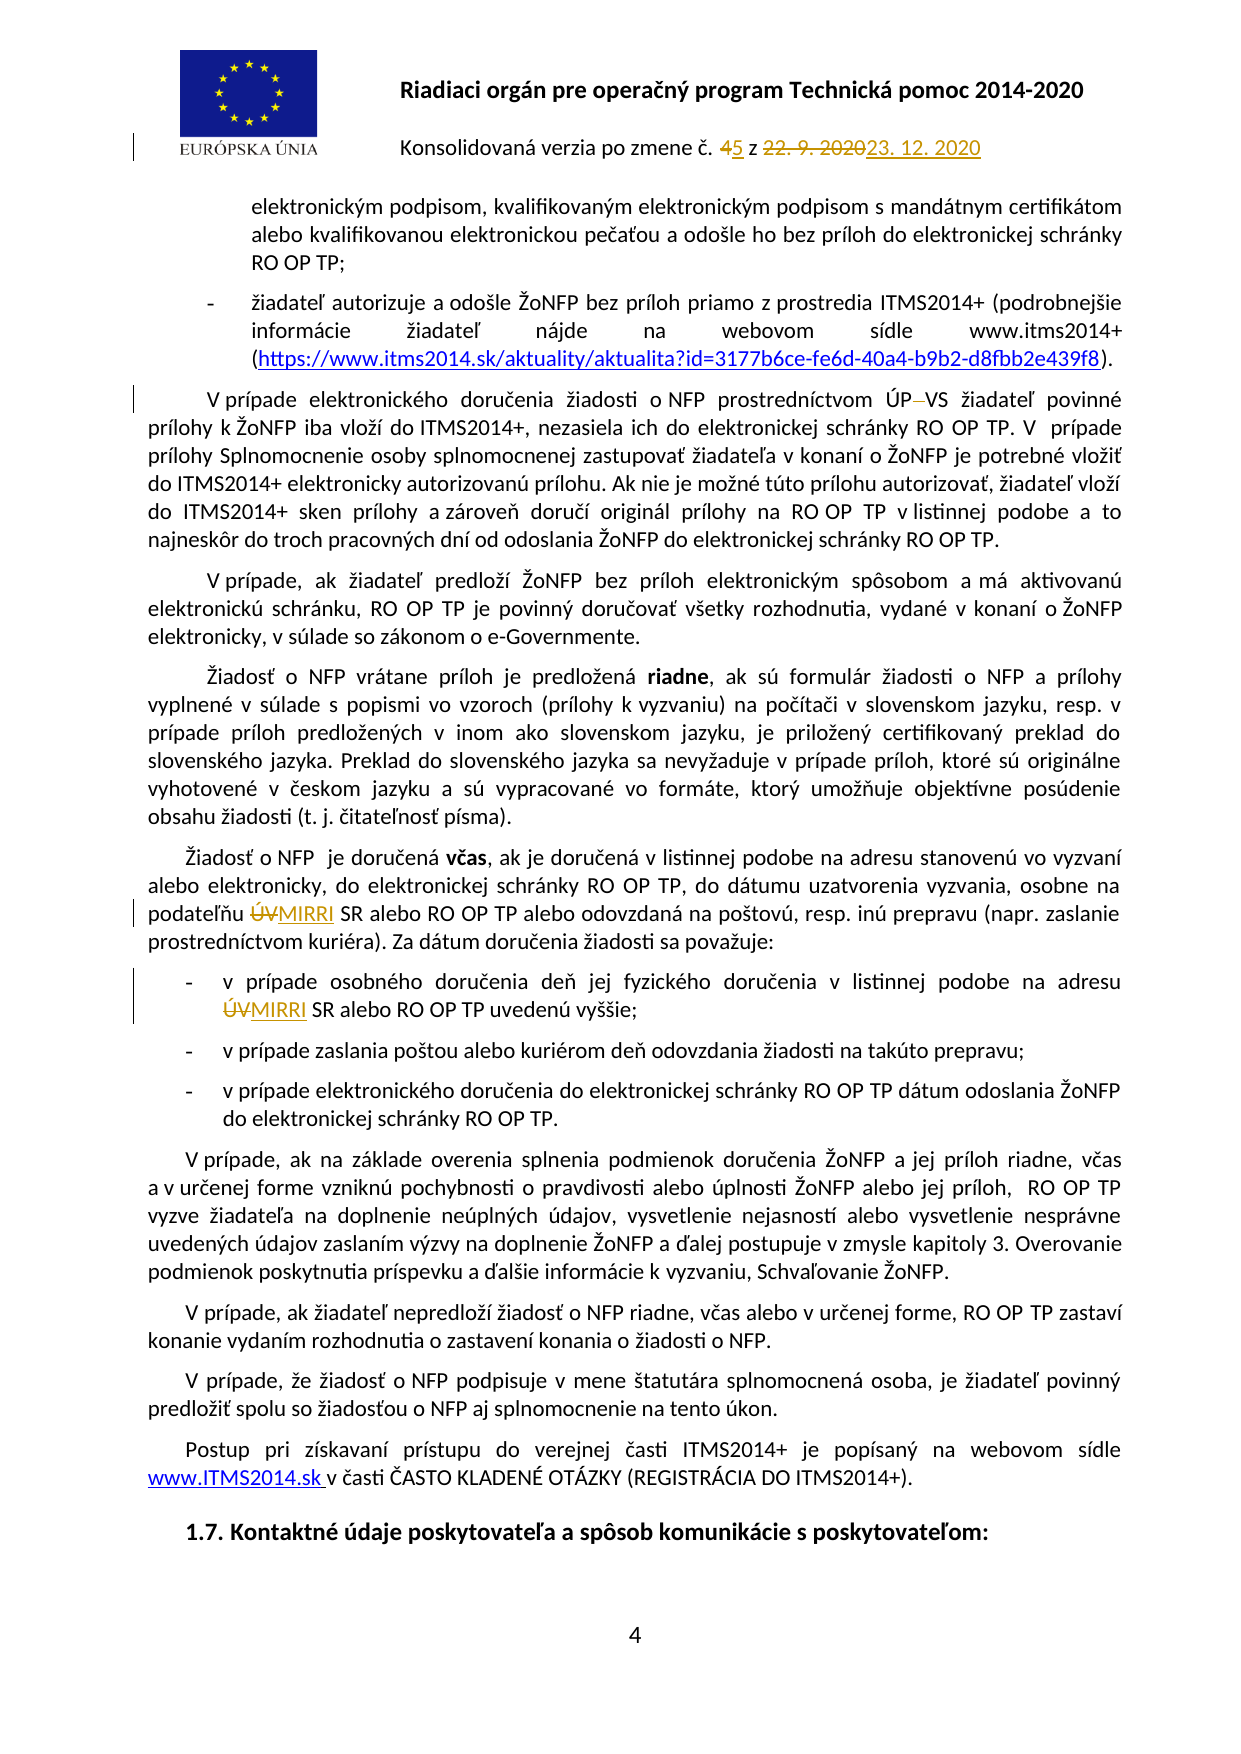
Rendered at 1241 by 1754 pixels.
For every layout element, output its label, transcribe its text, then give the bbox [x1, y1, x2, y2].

text V prípade, ak na základe overenia splnenia podmienok doručenia ŽoNFP a jej príloh riadne, včas a v určenej forme vzniknú pochybnosti o pravdivosti alebo úplnosti ŽoNFP alebo jej príloh, RO OP TP vyzve žiadateľa na doplnenie neúplných údajov, vysvetlenie nejasností alebo vysvetlenie nesprávne uvedených údajov zaslaním výzvy na doplnenie ŽoNFP a ďalej postupuje v zmysle kapitoly 3. Overovanie podmienok poskytnutia príspevku a ďalšie informácie k vyzvaniu, Schvaľovanie ŽoNFP. [148, 1145, 1122, 1285]
text V prípade, že žiadosť o NFP podpisuje v mene štatutára splnomocnená osoba, je žiadateľ povinný predložiť spolu so žiadosťou o NFP aj splnomocnenie na tento úkon. [148, 1366, 1122, 1422]
text Postup pri získavaní prístupu do verejnej časti ITMS2014+ je popísaný na webovom sídle www.ITMS2014.sk v časti ČASTO KLADENÉ OTÁZKY (REGISTRÁCIA DO ITMS2014+). [148, 1435, 1122, 1491]
list v prípade osobného doručenia deň jej fyzického doručenia v listinnej podobe na adresu SR alebo RO OP TP uvedenú vyššie; [185, 967, 1122, 1023]
text V prípade, ak žiadateľ predloží ŽoNFP bez príloh elektronickým spôsobom a má aktivovanú elektronickú schránku, RO OP TP je povinný doručovať všetky rozhodnutia, vydané v konaní o ŽoNFP elektronicky, v súlade so zákonom o e-Governmente. [148, 566, 1122, 650]
picture [179, 50, 318, 155]
text Žiadosť o NFP vrátane príloh je predložená riadne, ak sú formulár žiadosti o NFP a prílohy vyplnené v súlade s popismi vo vzoroch (prílohy k vyzvaniu) na počítači v slovenskom jazyku, resp. v prípade príloh predložených v inom ako slovenskom jazyku, je priložený certifikovaný preklad do slovenského jazyka. Preklad do slovenského jazyka sa nevyžaduje v prípade príloh, ktoré sú originálne vyhotovené v českom jazyku a sú vypracované vo formáte, ktorý umožňuje objektívne posúdenie obsahu žiadosti (t. j. čitateľnosť písma). [148, 662, 1122, 830]
list žiadateľ autorizuje a odošle ŽoNFP bez príloh priamo z prostredia ITMS2014+ (podrobnejšie informácie žiadateľ nájde na webovom sídle www.itms2014+ (https://www.itms2014.sk/aktuality/aktualita?id=3177b6ce-fe6d-40a4-b9b2-d8fbb2e439f8). [207, 288, 1122, 373]
list v prípade zaslania poštou alebo kuriérom deň odovzdania žiadosti na takúto prepravu; [185, 1036, 1122, 1064]
text Žiadosť o NFP je doručená včas, ak je doručená v listinnej podobe na adresu stanovenú vo vyzvaní alebo elektronicky, do elektronickej schránky RO OP TP, do dátumu uzatvorenia vyzvania, osobne na podateľňu SR alebo RO OP TP alebo odovzdaná na poštovú, resp. inú prepravu (napr. zaslanie prostredníctvom kuriéra). Za dátum doručenia žiadosti sa považuje: [148, 843, 1122, 955]
text V prípade, ak žiadateľ nepredloží žiadosť o NFP riadne, včas alebo v určenej forme, RO OP TP zastaví konanie vydaním rozhodnutia o zastavení konania o žiadosti o NFP. [148, 1298, 1122, 1354]
list Kontaktné údaje poskytovateľa a spôsob komunikácie s poskytovateľom: [185, 1516, 1122, 1546]
list v prípade elektronického doručenia do elektronickej schránky RO OP TP dátum odoslania ŽoNFP do elektronickej schránky RO OP TP. [185, 1077, 1122, 1133]
text V prípade elektronického doručenia žiadosti o NFP prostredníctvom ÚPVS žiadateľ povinné prílohy k ŽoNFP iba vloží do ITMS2014+, nezasiela ich do elektronickej schránky RO OP TP. V prípade prílohy Splnomocnenie osoby splnomocnenej zastupovať žiadateľa v konaní o ŽoNFP je potrebné vložiť do ITMS2014+ elektronicky autorizovanú prílohu. Ak nie je možné túto prílohu autorizovať, žiadateľ vloží do ITMS2014+ sken prílohy a zároveň doručí originál prílohy na RO OP TP v listinnej podobe a to najneskôr do troch pracovných dní od odoslania ŽoNFP do elektronickej schránky RO OP TP. [148, 385, 1122, 553]
